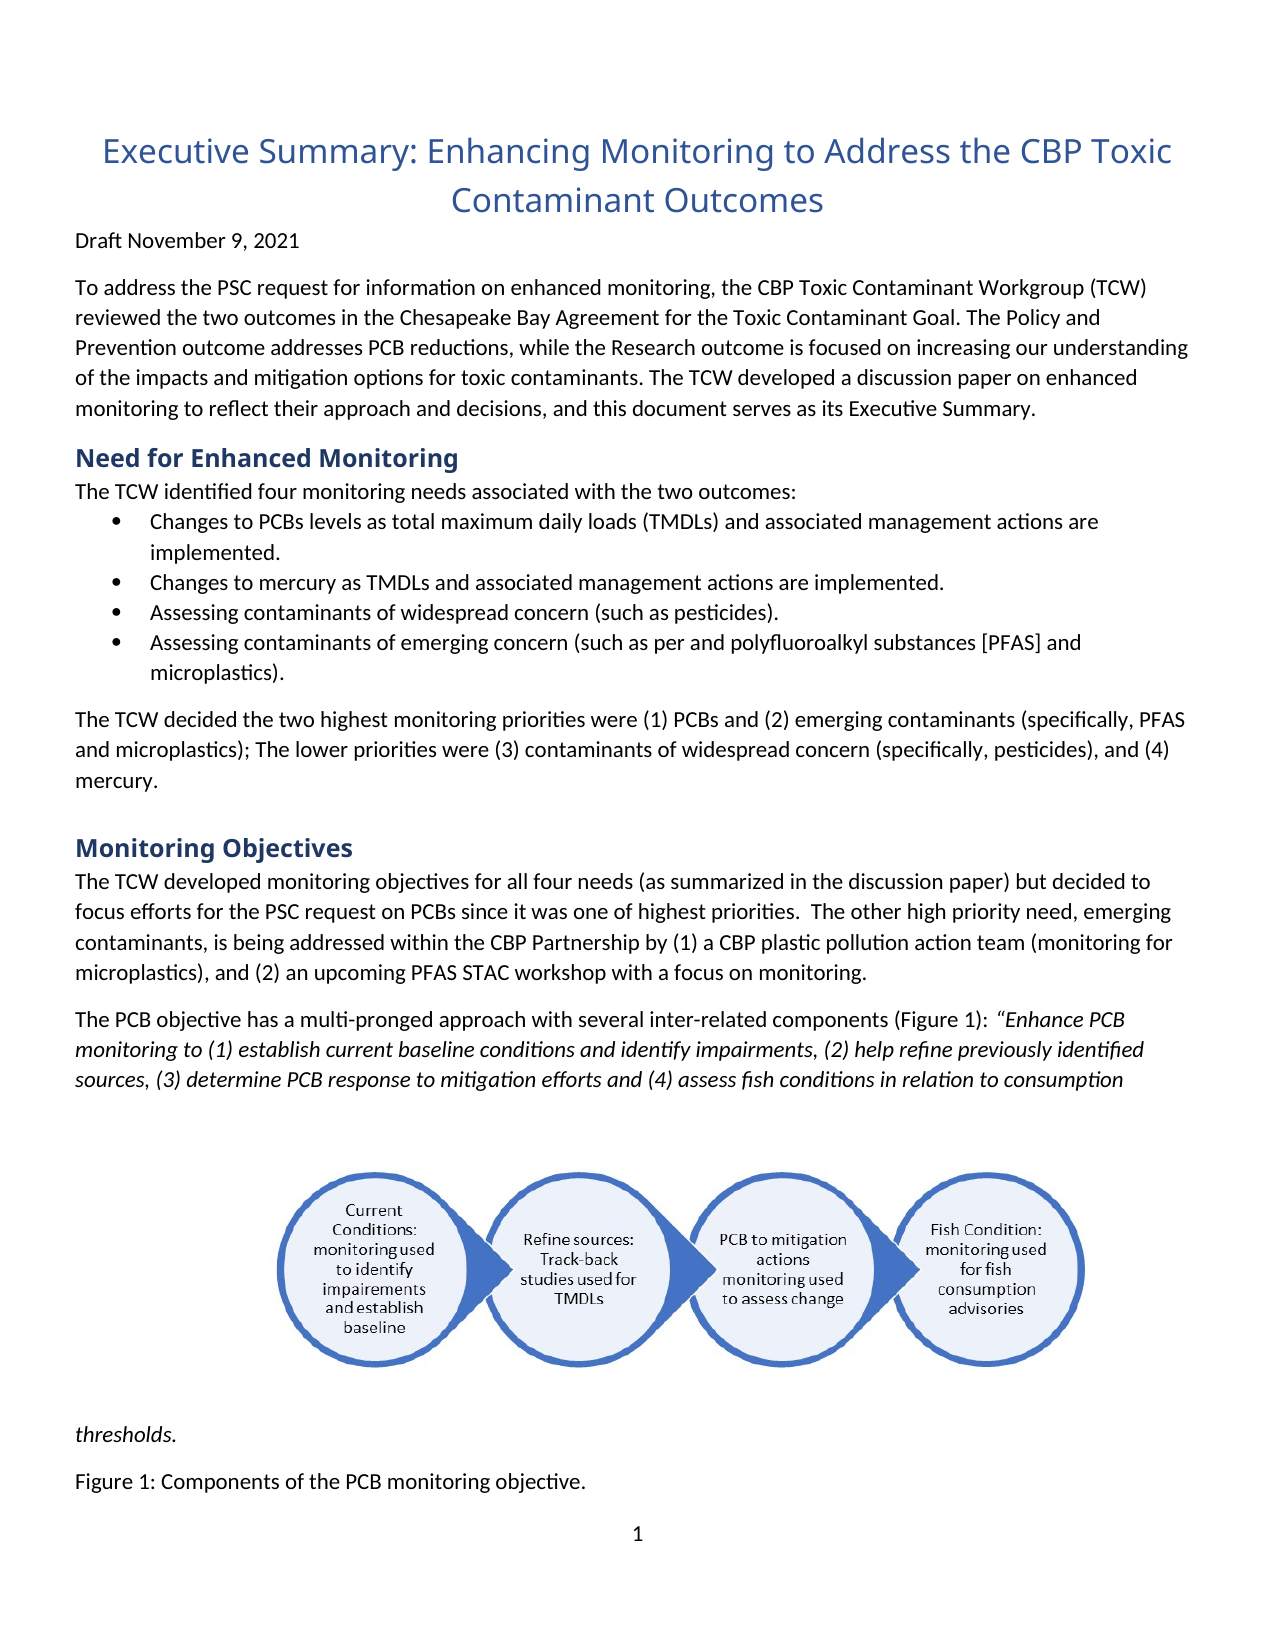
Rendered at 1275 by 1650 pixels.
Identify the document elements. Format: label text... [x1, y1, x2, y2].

list Changes to PCBs levels as total maximum daily loads (TMDLs) and associated management actions are implemented. [112, 507, 1200, 566]
text Draft November 9, 2021 [75, 226, 1200, 254]
text To address the PSC request for information on enhanced monitoring, the CBP Toxic Contaminant Workgroup (TCW) reviewed the two outcomes in the Chesapeake Bay Agreement for the Toxic Contaminant Goal. The Policy and Prevention outcome addresses PCB reductions, while the Research outcome is focused on increasing our understanding of the impacts and mitigation options for toxic contaminants. The TCW developed a discussion paper on enhanced monitoring to reflect their approach and decisions, and this document serves as its Executive Summary. [75, 273, 1200, 422]
text The TCW decided the two highest monitoring priorities were (1) PCBs and (2) emerging contaminants (specifically, PFAS and microplastics); The lower priorities were (3) contaminants of widespread concern (specifically, pesticides), and (4) mercury. [75, 705, 1200, 794]
picture [182, 1095, 1138, 1443]
text The TCW identified four monitoring needs associated with the two outcomes: [75, 477, 1200, 505]
text The TCW developed monitoring objectives for all four needs (as summarized in the discussion paper) but decided to focus efforts for the PSC request on PCBs since it was one of highest priorities. The other high priority need, emerging contaminants, is being addressed within the CBP Partnership by (1) a CBP plastic pollution action team (monitoring for microplastics), and (2) an upcoming PFAS STAC workshop with a focus on monitoring. [75, 867, 1200, 986]
list Assessing contaminants of emerging concern (such as per and polyfluoroalkyl substances [PFAS] and microplastics). [112, 628, 1200, 687]
subtitle Executive Summary: Enhancing Monitoring to Address the CBP Toxic Contaminant Outcomes [75, 128, 1200, 222]
subtitle Monitoring Objectives [75, 830, 1200, 864]
subtitle Need for Enhanced Monitoring [75, 441, 1200, 474]
list Changes to mercury as TMDLs and associated management actions are implemented. [112, 568, 1200, 596]
text Figure 1: Components of the PCB monitoring objective. [75, 1467, 1200, 1495]
list Assessing contaminants of widespread concern (such as pesticides). [112, 598, 1200, 626]
